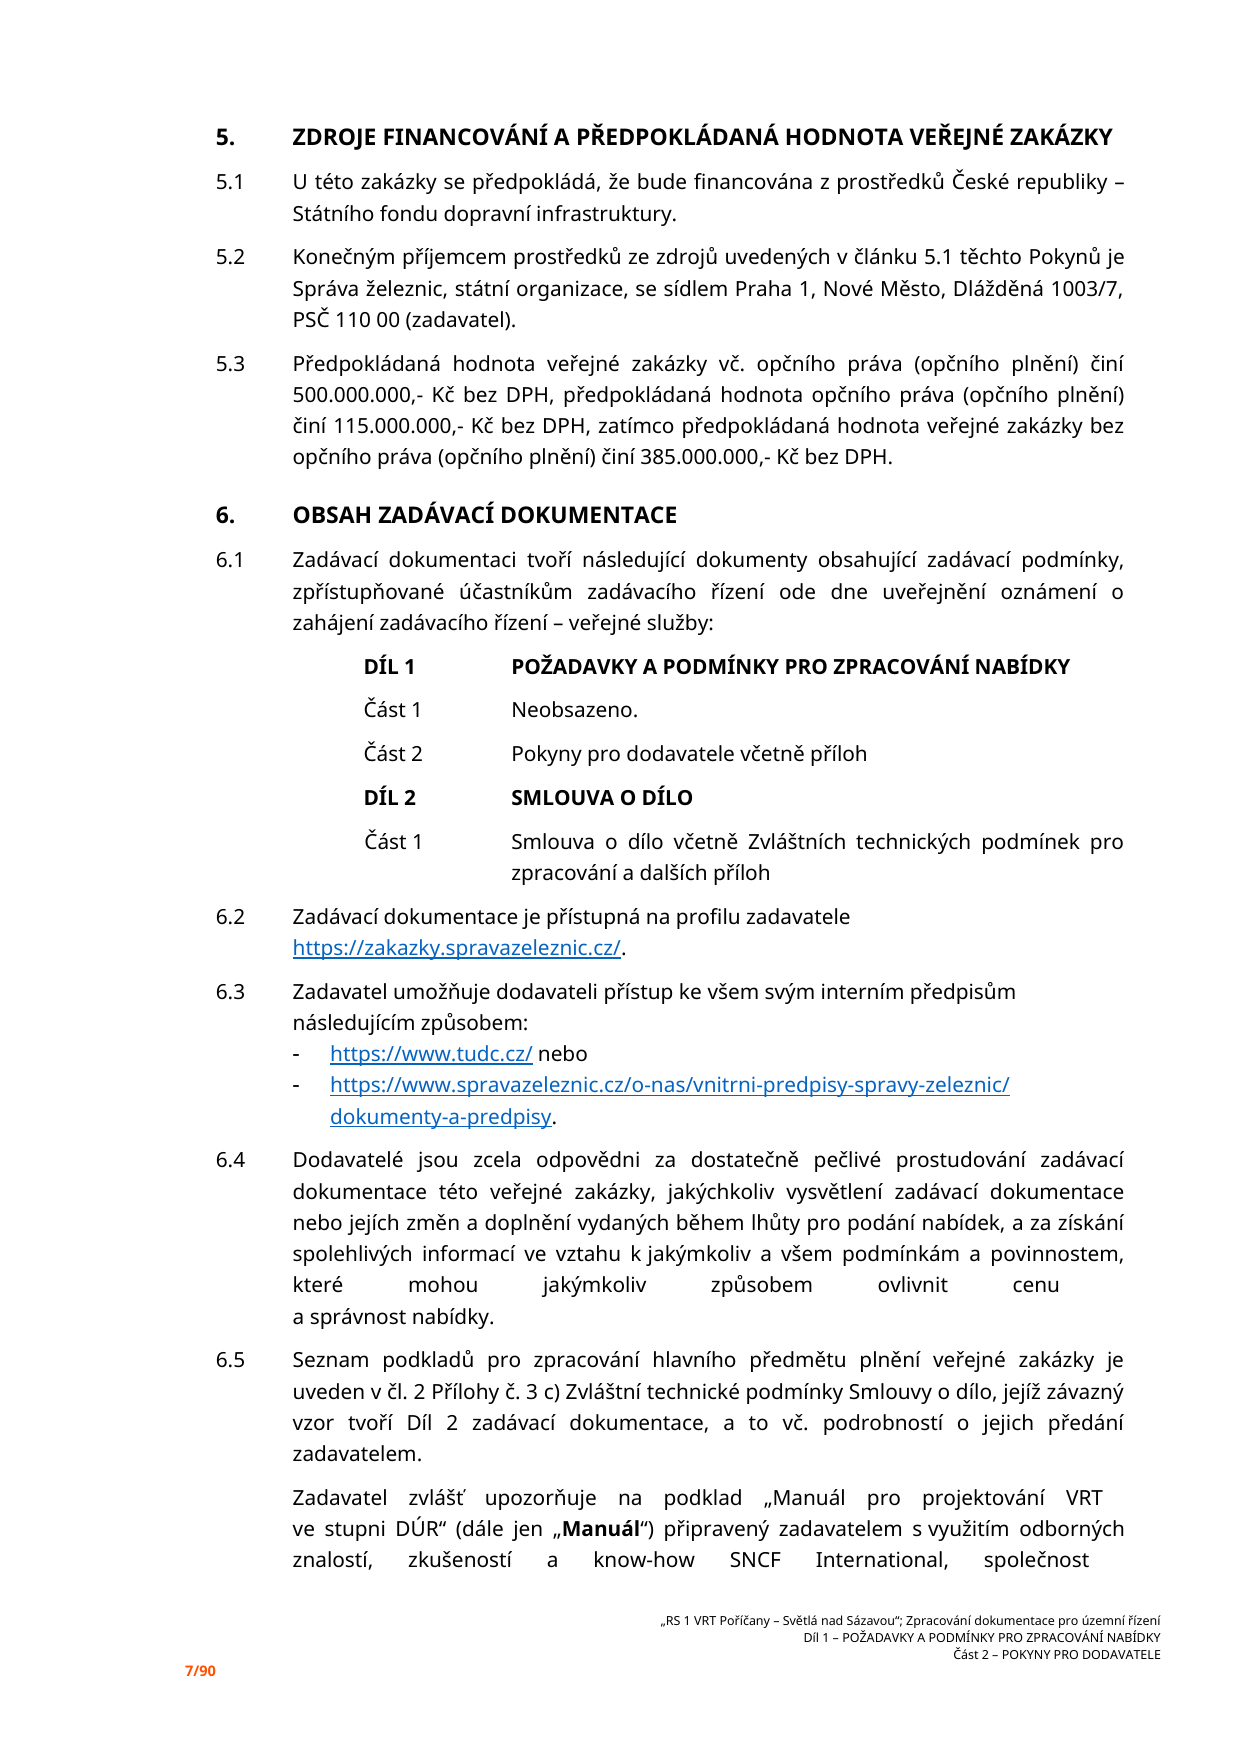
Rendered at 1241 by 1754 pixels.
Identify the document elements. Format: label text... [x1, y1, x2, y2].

text DÍL 1 POŽADAVKY A PODMÍNKY PRO ZPRACOVÁNÍ NABÍDKY [363, 652, 1125, 680]
text OBSAH ZADÁVACÍ DOKUMENTACE [216, 499, 1125, 530]
text U této zakázky se předpokládá, že bude financována z prostředků České republiky – Státního fondu dopravní infrastruktury. [216, 167, 1125, 227]
text Zadávací dokumentaci tvoří následující dokumenty obsahující zadávací podmínky, zpřístupňované účastníkům zadávacího řízení ode dne uveřejnění oznámení o zahájení zadávacího řízení – veřejné služby: [216, 546, 1125, 637]
list https://www.tudc.cz/ nebo [292, 1039, 1125, 1068]
text DÍL 2 SMLOUVA O DÍLO [363, 783, 1125, 812]
text Konečným příjemcem prostředků ze zdrojů uvedených v článku 5.1 těchto Pokynů je Správa železnic, státní organizace, se sídlem Praha 1, Nové Město, Dlážděná 1003/7, PSČ 110 00 (zadavatel). [216, 242, 1125, 333]
text Část 2 Pokyny pro dodavatele včetně příloh [363, 739, 1125, 768]
text Část 1 Neobsazeno. [363, 696, 1125, 724]
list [292, 1483, 1125, 1574]
text Předpokládaná hodnota veřejné zakázky vč. opčního práva (opčního plnění) činí 500.000.000,- Kč bez DPH, předpokládaná hodnota opčního práva (opčního plnění) činí 115.000.000,- Kč bez DPH, zatímco předpokládaná hodnota veřejné zakázky bez opčního práva (opčního plnění) činí 385.000.000,- Kč bez DPH. [216, 349, 1125, 471]
list https://www.spravazeleznic.cz/o-nas/vnitrni-predpisy-spravy-zeleznic/dokumenty-a-predpisy. [292, 1071, 1125, 1130]
text Část 1 Smlouva o dílo včetně Zvláštních technických podmínek pro zpracování a dalších příloh [364, 827, 1125, 887]
text Zadávací dokumentace je přístupná na profilu zadavatele https://zakazky.spravazeleznic.cz/. [216, 902, 1125, 962]
text Dodavatelé jsou zcela odpovědni za dostatečně pečlivé prostudování zadávací dokumentace této veřejné zakázky, jakýchkoliv vysvětlení zadávací dokumentace nebo jejích změn a doplnění vydaných během lhůty pro podání nabídek, a za získání spolehlivých informací ve vztahu k jakýmkoliv a všem podmínkám a povinnostem, které mohou jakýmkoliv způsobem ovlivnit cenu a správnost nabídky. [216, 1146, 1125, 1330]
text Seznam podkladů pro zpracování hlavního předmětu plnění veřejné zakázky je uveden v čl. 2 Přílohy č. 3 c) Zvláštní technické podmínky Smlouvy o dílo, jejíž závazný vzor tvoří Díl 2 zadávací dokumentace, a to vč. podrobností o jejich předání zadavatelem. [216, 1346, 1125, 1468]
text ZDROJE FINANCOVÁNÍ a PŘEDPOKLÁDANÁ HODNOTA VEŘEJNÉ ZAKÁZKY [216, 121, 1125, 152]
text Zadavatel umožňuje dodavateli přístup ke všem svým interním předpisům následujícím způsobem: [216, 977, 1125, 1037]
